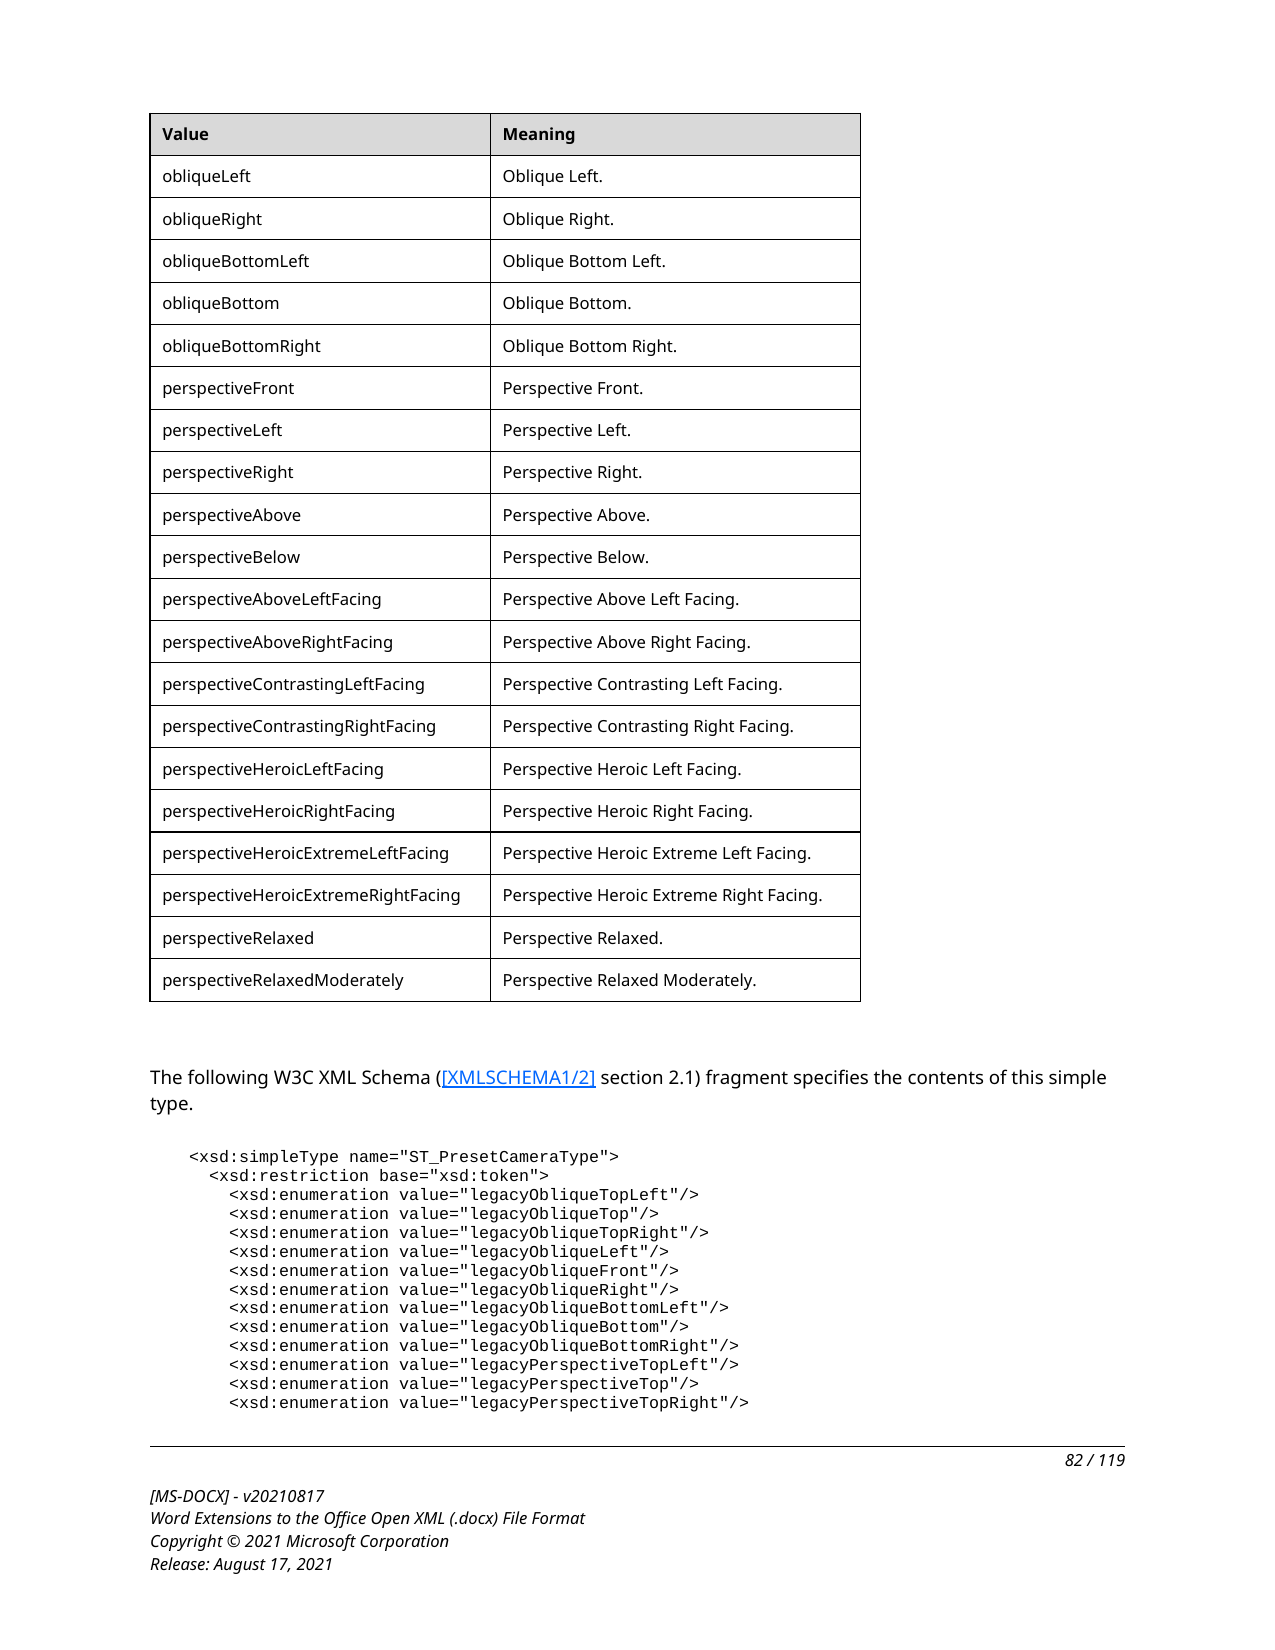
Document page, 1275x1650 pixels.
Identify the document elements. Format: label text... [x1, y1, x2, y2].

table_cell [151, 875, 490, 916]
text <xsd:enumeration value="legacyObliqueTopLeft"/> [175, 1172, 1137, 1191]
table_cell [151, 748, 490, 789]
text <xsd:enumeration value="legacyObliqueBottomRight"/> [175, 1323, 1137, 1342]
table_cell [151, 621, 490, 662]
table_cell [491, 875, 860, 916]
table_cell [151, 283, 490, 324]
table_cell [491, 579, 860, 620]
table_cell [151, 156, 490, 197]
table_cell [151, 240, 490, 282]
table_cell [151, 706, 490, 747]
text <xsd:enumeration value="legacyObliqueLeft"/> [175, 1229, 1137, 1248]
text <xsd:enumeration value="legacyObliqueFront"/> [175, 1248, 1137, 1266]
text <xsd:enumeration value="legacyObliqueBottomLeft"/> [175, 1285, 1137, 1304]
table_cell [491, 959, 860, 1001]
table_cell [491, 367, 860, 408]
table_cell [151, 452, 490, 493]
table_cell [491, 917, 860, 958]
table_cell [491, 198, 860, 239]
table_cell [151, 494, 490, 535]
text <xsd:enumeration value="legacyObliqueTopRight"/> [175, 1210, 1137, 1229]
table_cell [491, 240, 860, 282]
text <xsd:enumeration value="legacyObliqueRight"/> [175, 1266, 1137, 1285]
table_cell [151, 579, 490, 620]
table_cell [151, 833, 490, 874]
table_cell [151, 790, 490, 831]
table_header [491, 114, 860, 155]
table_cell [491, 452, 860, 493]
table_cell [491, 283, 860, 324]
text <xsd:enumeration value="legacyPerspectiveTop"/> [175, 1361, 1137, 1379]
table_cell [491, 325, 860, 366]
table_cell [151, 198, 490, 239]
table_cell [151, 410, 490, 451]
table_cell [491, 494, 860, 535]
text <xsd:enumeration value="legacyObliqueTop"/> [175, 1191, 1137, 1210]
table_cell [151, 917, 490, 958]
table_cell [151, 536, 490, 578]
text The following W3C XML Schema ([XMLSCHEMA1/2] section 2.1) fragment specifies the contents of this simple type. [150, 1065, 1125, 1116]
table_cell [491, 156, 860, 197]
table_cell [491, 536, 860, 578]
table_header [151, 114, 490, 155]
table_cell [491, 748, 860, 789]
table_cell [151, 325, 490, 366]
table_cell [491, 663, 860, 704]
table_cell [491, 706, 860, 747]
text <xsd:enumeration value="legacyPerspectiveTopLeft"/> [175, 1342, 1137, 1361]
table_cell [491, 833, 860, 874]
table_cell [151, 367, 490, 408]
text <xsd:restriction base="xsd:token"> [175, 1153, 1137, 1172]
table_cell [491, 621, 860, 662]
text <xsd:enumeration value="legacyObliqueBottom"/> [175, 1304, 1137, 1323]
text <xsd:enumeration value="legacyPerspectiveTopRight"/> [175, 1379, 1137, 1423]
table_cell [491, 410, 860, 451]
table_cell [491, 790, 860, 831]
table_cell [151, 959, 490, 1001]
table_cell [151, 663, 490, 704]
